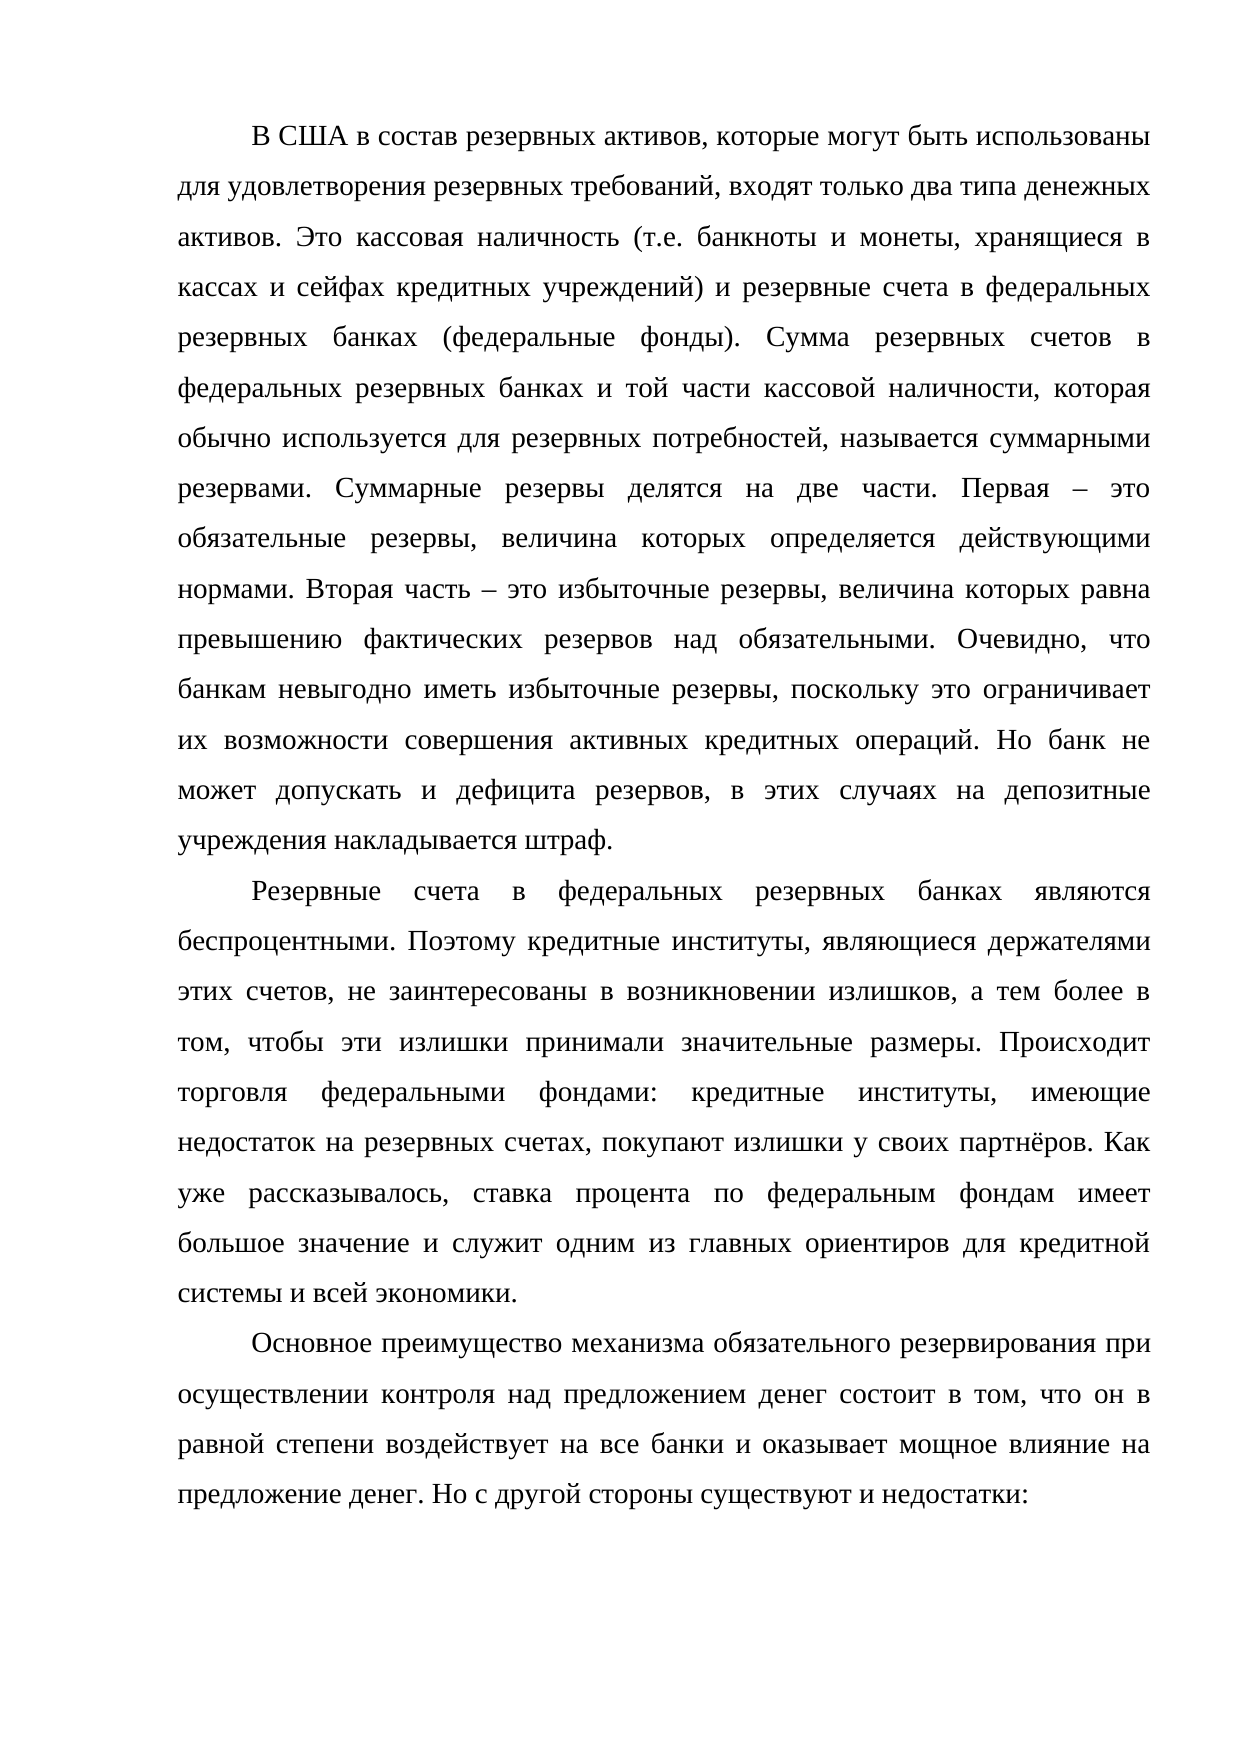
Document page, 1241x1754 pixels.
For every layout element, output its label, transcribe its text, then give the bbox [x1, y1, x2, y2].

text Резервные счета в федеральных резервных банках являются беспроцентными. Поэтому кредитные институты, являющиеся держателями этих счетов, не заинтересованы в возникновении излишков, а тем более в том, чтобы эти излишки принимали значительные размеры. Происходит торговля федеральными фондами: кредитные институты, имеющие недостаток на резервных счетах, покупают излишки у своих партнёров. Как уже рассказывалось, ставка процента по федеральным фондам имеет большое значение и служит одним из главных ориентиров для кредитной системы и всей экономики. [177, 873, 1152, 1309]
text Основное преимущество механизма обязательного резервирования при осуществлении контроля над предложением денег состоит в том, что он в равной степени воздействует на все банки и оказывает мощное влияние на предложение денег. Но с другой стороны существуют и недостатки: [177, 1326, 1152, 1510]
text В США в состав резервных активов, которые могут быть использованы для удовлетворения резервных требований, входят только два типа денежных активов. Это кассовая наличность (т.е. банкноты и монеты, хранящиеся в кассах и сейфах кредитных учреждений) и резервные счета в федеральных резервных банках (федеральные фонды). Сумма резервных счетов в федеральных резервных банках и той части кассовой наличности, которая обычно используется для резервных потребностей, называется суммарными резервами. Суммарные резервы делятся на две части. Первая – это обязательные резервы, величина которых определяется действующими нормами. Вторая часть – это избыточные резервы, величина которых равна превышению фактических резервов над обязательными. Очевидно, что банкам невыгодно иметь избыточные резервы, поскольку это ограничивает их возможности совершения активных кредитных операций. Но банк не может допускать и дефицита резервов, в этих случаях на депозитные учреждения накладывается штраф. [177, 118, 1152, 856]
